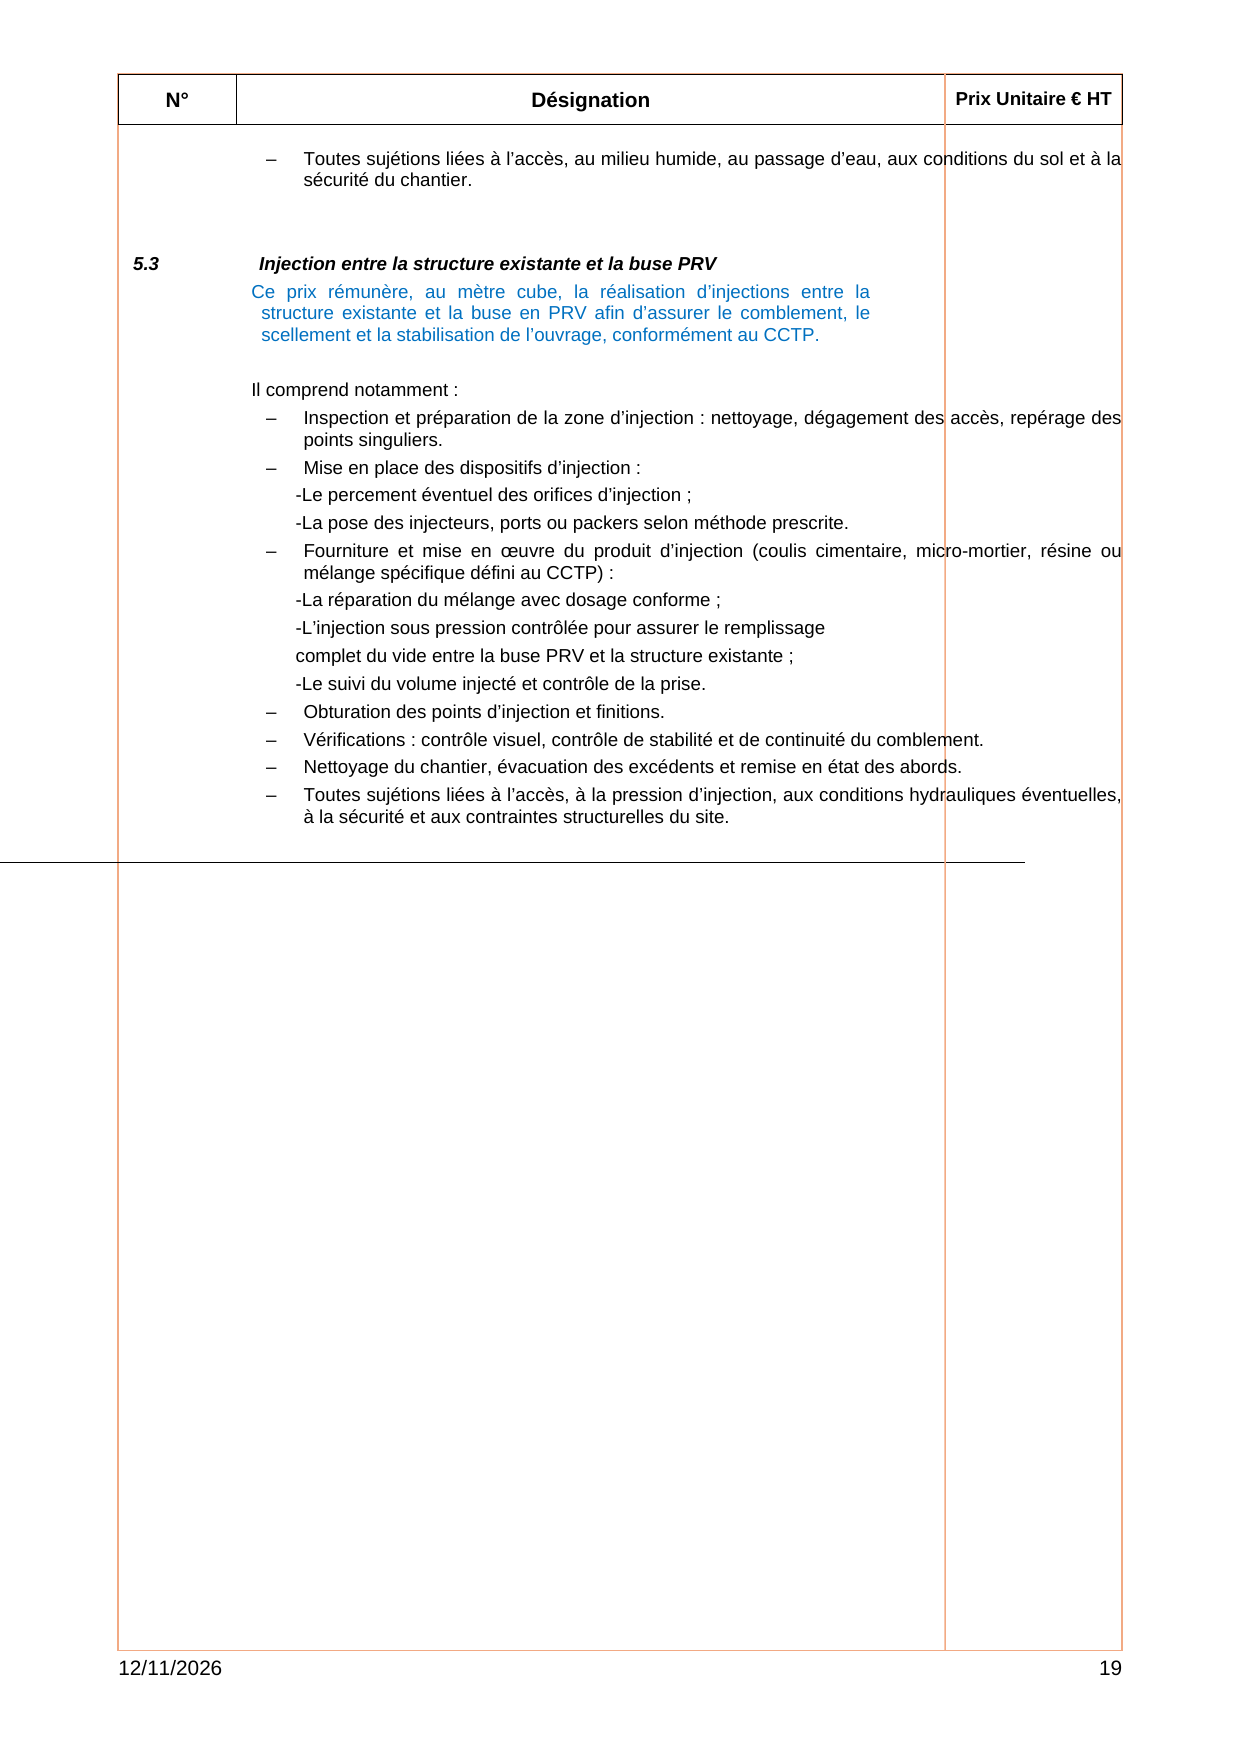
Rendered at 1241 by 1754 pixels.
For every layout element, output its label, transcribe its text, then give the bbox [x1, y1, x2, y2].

text Mise en place des dispositifs d’injection : [266, 456, 1122, 478]
subtitle Injection entre la structure existante et la buse PRV [133, 253, 871, 274]
text Inspection et préparation de la zone d’injection : nettoyage, dégagement des accès, repérage des points singuliers. [266, 407, 1122, 450]
text Ce prix rémunère, au mètre cube, la réalisation d’injections entre la structure existante et la buse en PRV afin d’assurer le comblement, le scellement et la stabilisation de l’ouvrage, conformément au CCTP. [251, 281, 871, 345]
text Obturation des points d’injection et finitions. [266, 701, 1122, 722]
text -Le suivi du volume injecté et contrôle de la prise. [223, 673, 871, 694]
text -La pose des injecteurs, ports ou packers selon méthode prescrite. [223, 512, 871, 534]
text Fourniture et mise en œuvre du produit d’injection (coulis cimentaire, micro-mortier, résine ou mélange spécifique défini au CCTP) : [266, 540, 1122, 583]
text -Le percement éventuel des orifices d’injection ; [223, 484, 871, 506]
text Toutes sujétions liées à l’accès, à la pression d’injection, aux conditions hydrauliques éventuelles, à la sécurité et aux contraintes structurelles du site. [266, 784, 1122, 827]
text Toutes sujétions liées à l’accès, au milieu humide, au passage d’eau, aux conditions du sol et à la sécurité du chantier. [266, 148, 1122, 191]
text -L’injection sous pression contrôlée pour assurer le remplissage [223, 617, 871, 639]
text Nettoyage du chantier, évacuation des excédents et remise en état des abords. [266, 756, 1122, 778]
text -La réparation du mélange avec dosage conforme ; [223, 589, 871, 611]
text Il comprend notamment : [251, 379, 871, 401]
text Vérifications : contrôle visuel, contrôle de stabilité et de continuité du comblement. [266, 728, 1122, 750]
text complet du vide entre la buse PRV et la structure existante ; [223, 645, 871, 666]
